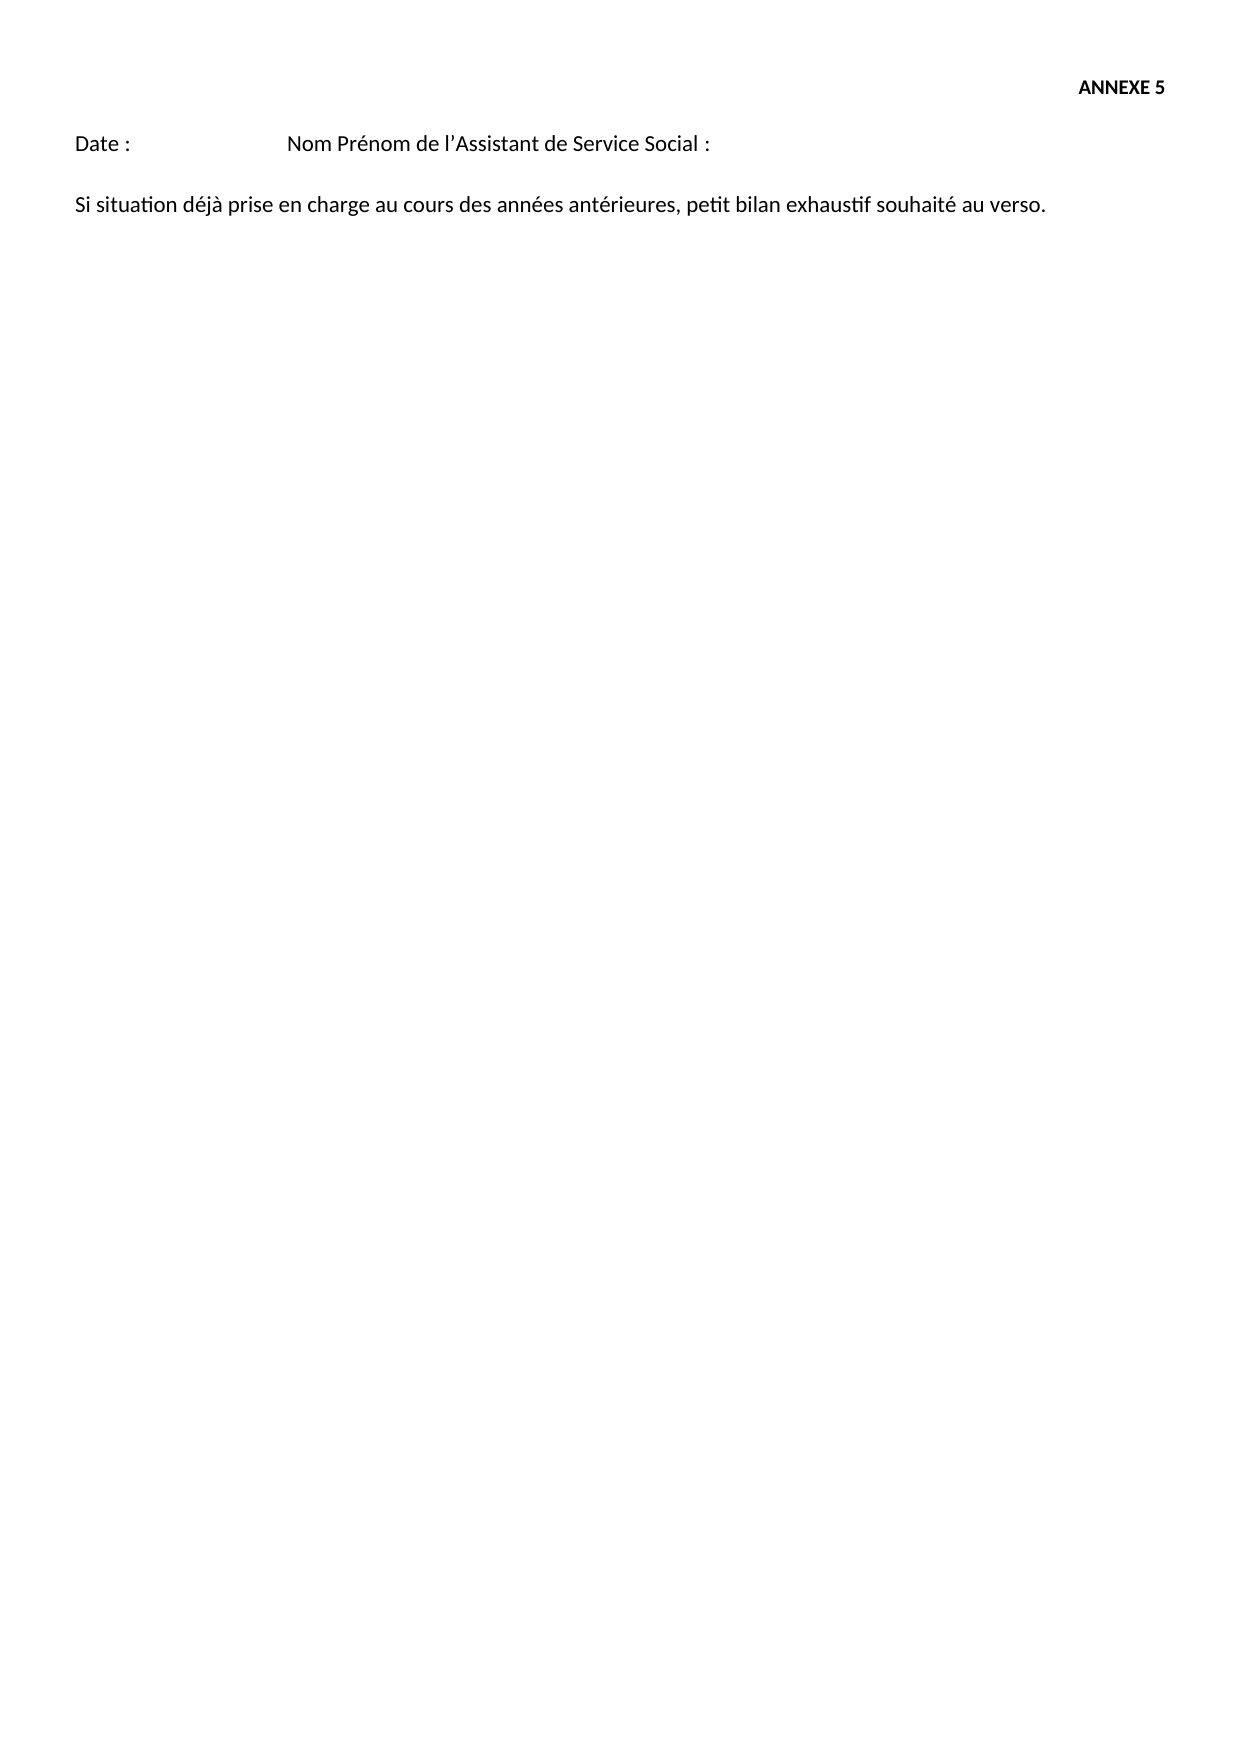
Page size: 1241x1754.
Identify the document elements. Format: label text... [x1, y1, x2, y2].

text Date : Nom Prénom de l’Assistant de Service Social : [75, 129, 1165, 157]
text Si situation déjà prise en charge au cours des années antérieures, petit bilan exhaustif souhaité au verso. [75, 190, 1165, 218]
